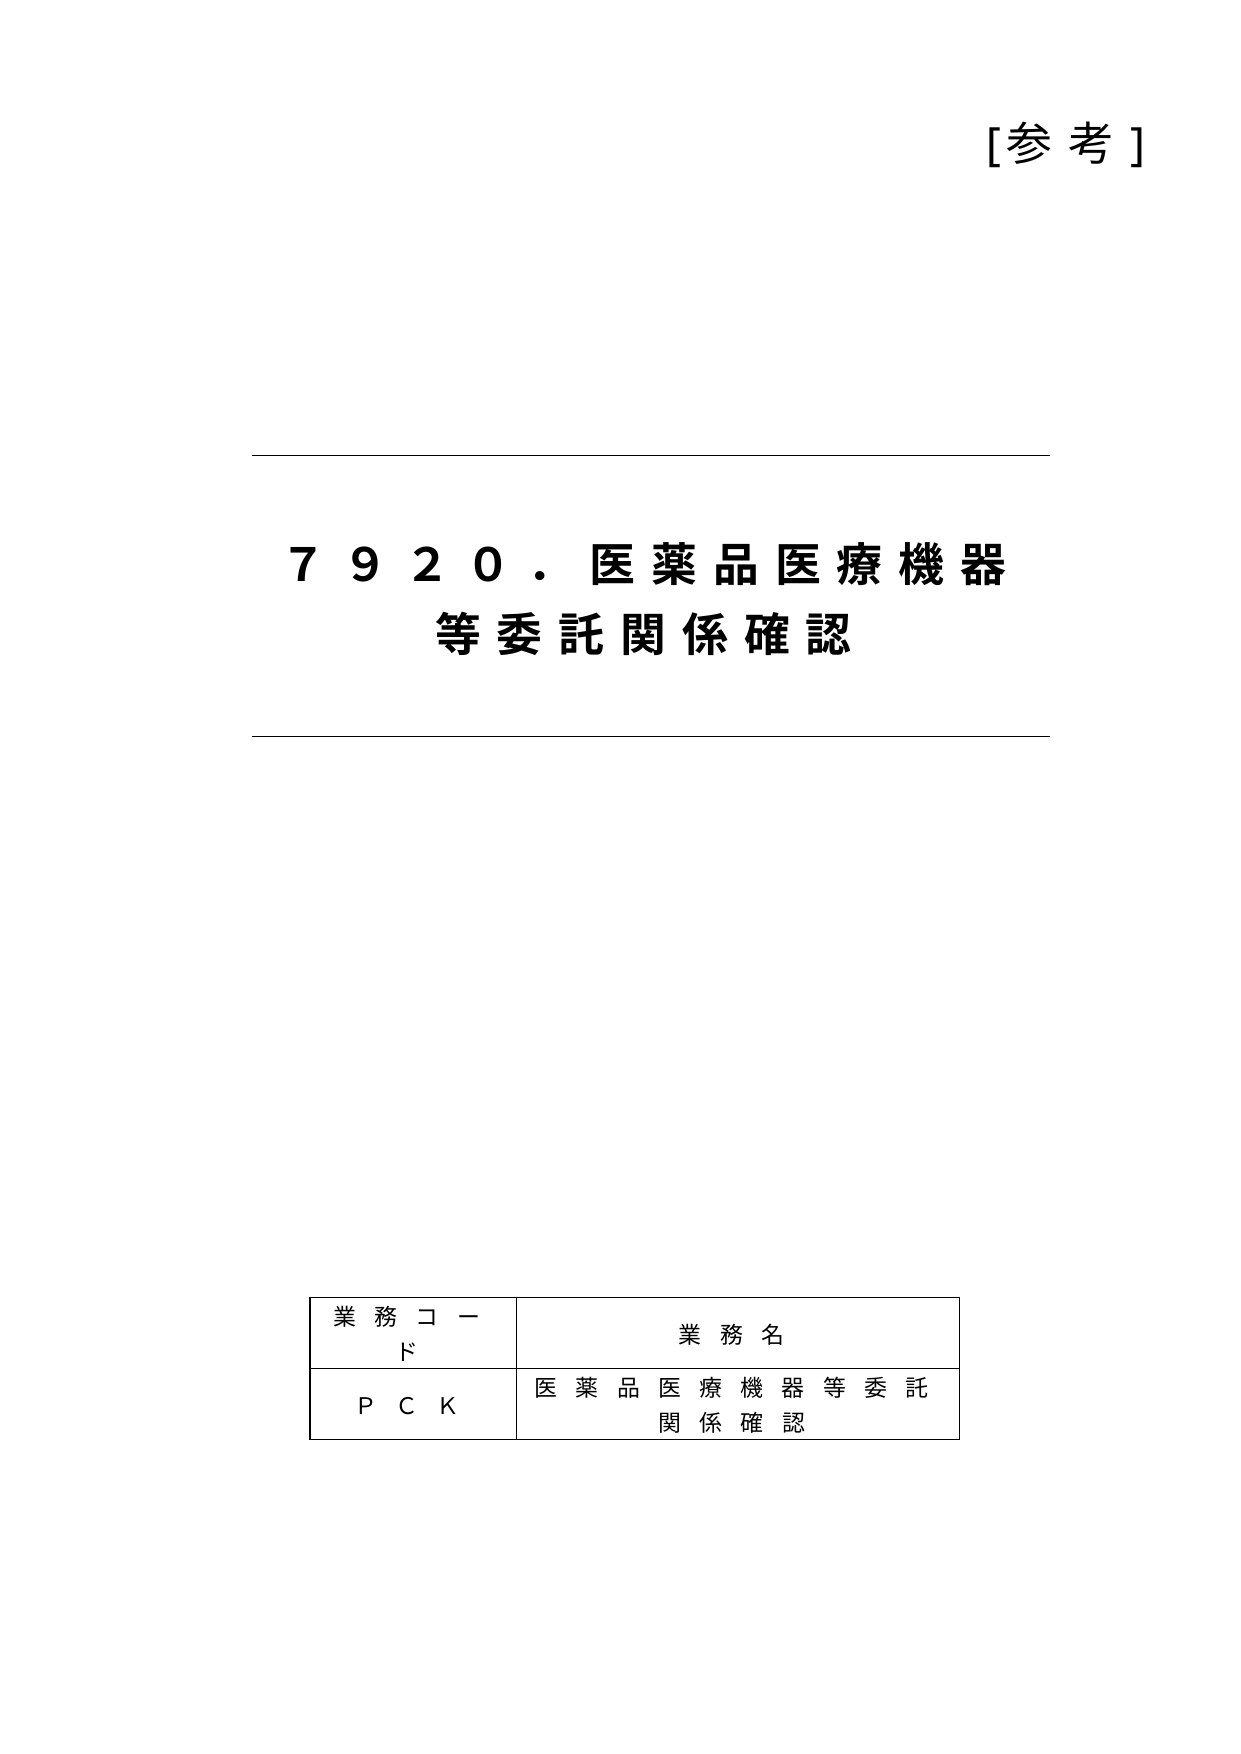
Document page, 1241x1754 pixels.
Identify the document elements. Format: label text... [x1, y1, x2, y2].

table_header 業務コード [311, 1298, 516, 1368]
table_cell ＰＣＫ [311, 1369, 516, 1439]
table_header ７９２０．医薬品医療機器等委託関係確認 [252, 456, 1049, 736]
text [参考] [119, 105, 1150, 175]
table_header 業務名 [517, 1298, 959, 1368]
table_cell 医薬品医療機器等委託関係確認 [517, 1369, 959, 1439]
